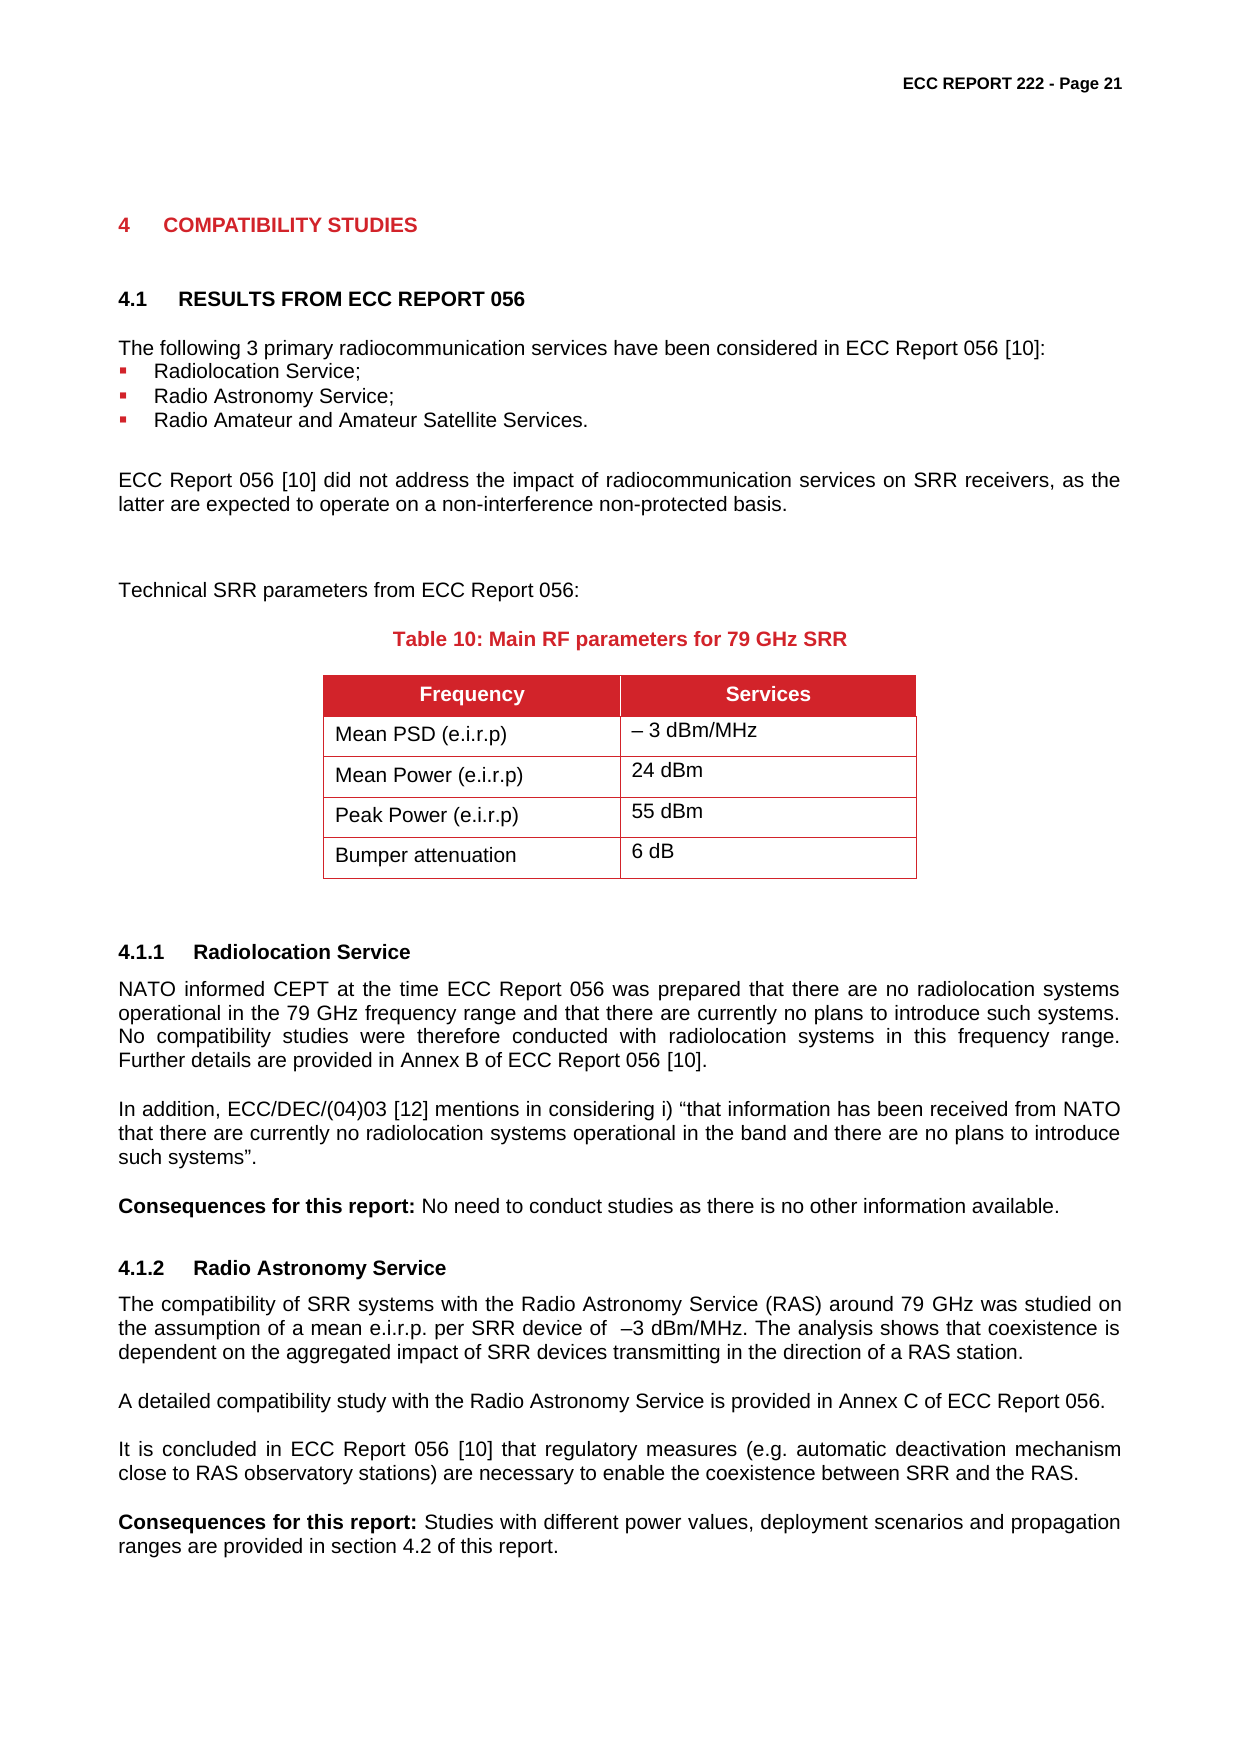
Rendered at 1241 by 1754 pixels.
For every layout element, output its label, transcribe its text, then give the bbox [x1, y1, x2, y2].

text Consequences for this report: No need to conduct studies as there is no other information available. [118, 1194, 1122, 1218]
table_cell 55 dBm [621, 798, 916, 837]
table_header Services [621, 676, 916, 716]
text A detailed compatibility study with the Radio Astronomy Service is provided in Annex C of ECC Report 056. [118, 1389, 1122, 1413]
text The compatibility of SRR systems with the Radio Astronomy Service (RAS) around 79 GHz was studied on the assumption of a mean e.i.r.p. per SRR device of –3 dBm/MHz. The analysis shows that coexistence is dependent on the aggregated impact of SRR devices transmitting in the direction of a RAS station. [118, 1292, 1122, 1364]
text Table 10: Main RF parameters for 79 GHz SRR [118, 626, 1122, 650]
subtitle Compatibility studies [118, 212, 1122, 236]
text ECC Report 056 [10] did not address the impact of radiocommunication services on SRR receivers, as the latter are expected to operate on a non-interference non-protected basis. [118, 468, 1122, 516]
table_cell 6 dB [621, 838, 916, 877]
subtitle Radiolocation Service [118, 940, 1122, 964]
list Radiolocation Service; [118, 359, 1122, 383]
table_cell Peak Power (e.i.r.p) [324, 798, 620, 837]
table_cell Mean Power (e.i.r.p) [324, 757, 620, 797]
text NATO informed CEPT at the time ECC Report 056 was prepared that there are no radiolocation systems operational in the 79 GHz frequency range and that there are currently no plans to introduce such systems. No compatibility studies were therefore conducted with radiolocation systems in this frequency range. Further details are provided in Annex B of ECC Report 056 [10]. [118, 976, 1122, 1072]
subtitle Results from ECC Report 056 [118, 286, 1122, 310]
text Consequences for this report: Studies with different power values, deployment scenarios and propagation ranges are provided in section 4.2 of this report. [118, 1510, 1122, 1558]
table_cell – 3 dBm/MHz [621, 717, 916, 756]
text The following 3 primary radiocommunication services have been considered in ECC Report 056 [10]: [118, 335, 1122, 359]
table_cell Bumper attenuation [324, 838, 620, 877]
subtitle Radio Astronomy Service [118, 1256, 1122, 1279]
table_cell 24 dBm [621, 757, 916, 797]
text Technical SRR parameters from ECC Report 056: [118, 577, 1122, 601]
text In addition, ECC/DEC/(04)03 [12] mentions in considering i) “that information has been received from NATO that there are currently no radiolocation systems operational in the band and there are no plans to introduce such systems”. [118, 1097, 1122, 1169]
table_header Frequency [324, 676, 620, 716]
table_cell Mean PSD (e.i.r.p) [324, 717, 620, 756]
list Radio Astronomy Service; [118, 383, 1122, 407]
list Radio Amateur and Amateur Satellite Services. [118, 407, 1122, 432]
text It is concluded in ECC Report 056 [10] that regulatory measures (e.g. automatic deactivation mechanism close to RAS observatory stations) are necessary to enable the coexistence between SRR and the RAS. [118, 1437, 1122, 1485]
